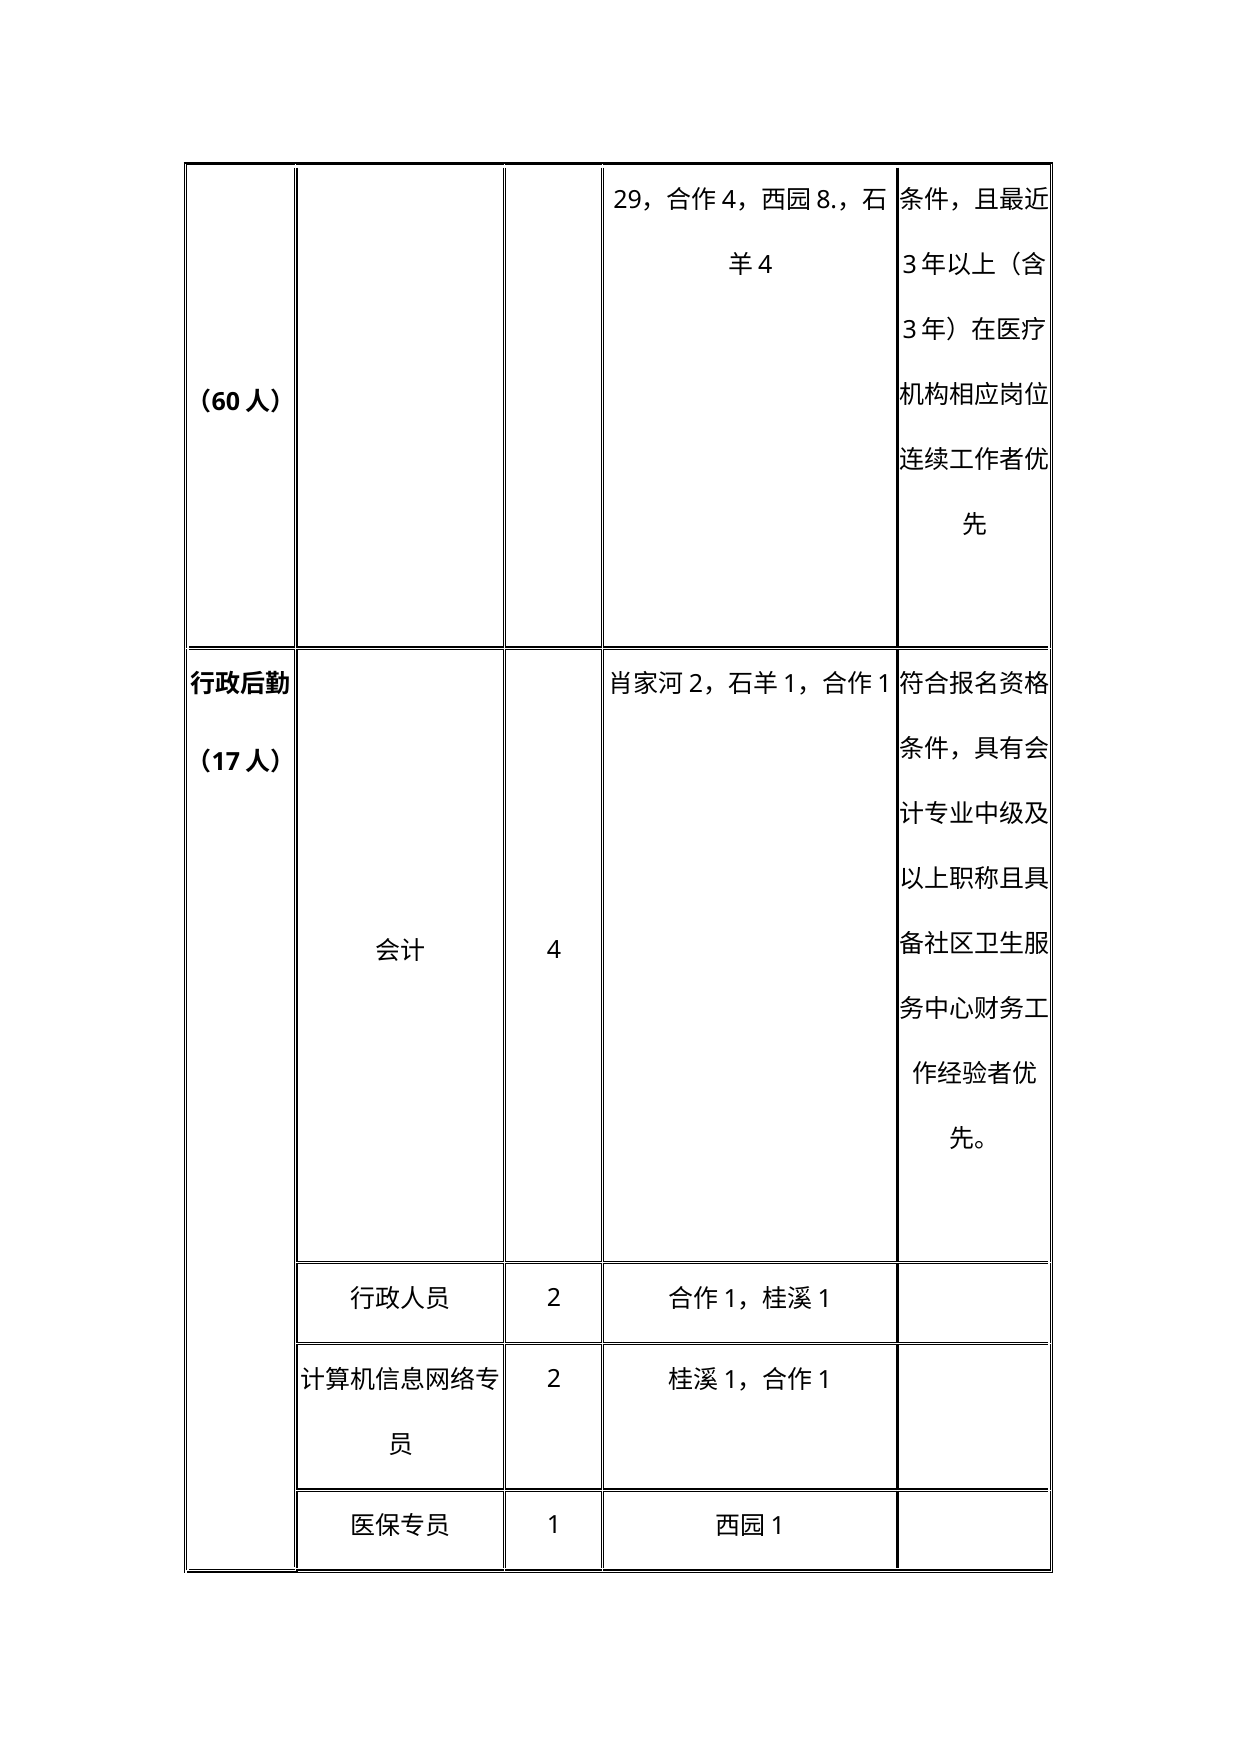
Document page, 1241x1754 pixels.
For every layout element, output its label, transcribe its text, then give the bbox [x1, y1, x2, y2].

table_cell 4 [506, 650, 601, 1261]
table_cell 肖家河2，石羊1，合作1 [604, 650, 896, 1261]
table_cell 合作1，桂溪1 [604, 1264, 896, 1342]
table_cell 2 [506, 1345, 601, 1488]
table_cell 1 [505, 1492, 603, 1569]
table_cell 护理 （60人） [187, 164, 296, 646]
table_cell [897, 165, 1050, 646]
table_cell 医保专员 [296, 1492, 505, 1569]
table_cell 西园1 [603, 1492, 897, 1569]
table_cell 60 [505, 165, 603, 646]
table_cell 行政人员 [298, 1264, 503, 1342]
table_cell [897, 1342, 1051, 1488]
table_cell 桂溪1，合作1 [604, 1345, 896, 1488]
table_cell 2 [506, 1264, 601, 1342]
table_cell 计算机信息网络专员 [298, 1345, 503, 1488]
table_cell [897, 1261, 1051, 1342]
table_cell 符合报名资格条件，具有会计专业中级及以上职称且具备社区卫生服务中心财务工作经验者优先。 [899, 646, 1050, 1261]
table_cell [603, 165, 897, 646]
table_cell 护理学 [296, 165, 505, 646]
table_cell [897, 1488, 1050, 1569]
table_cell 行政后勤 （17人） [187, 646, 296, 1569]
table_cell 会计 [298, 650, 503, 1261]
